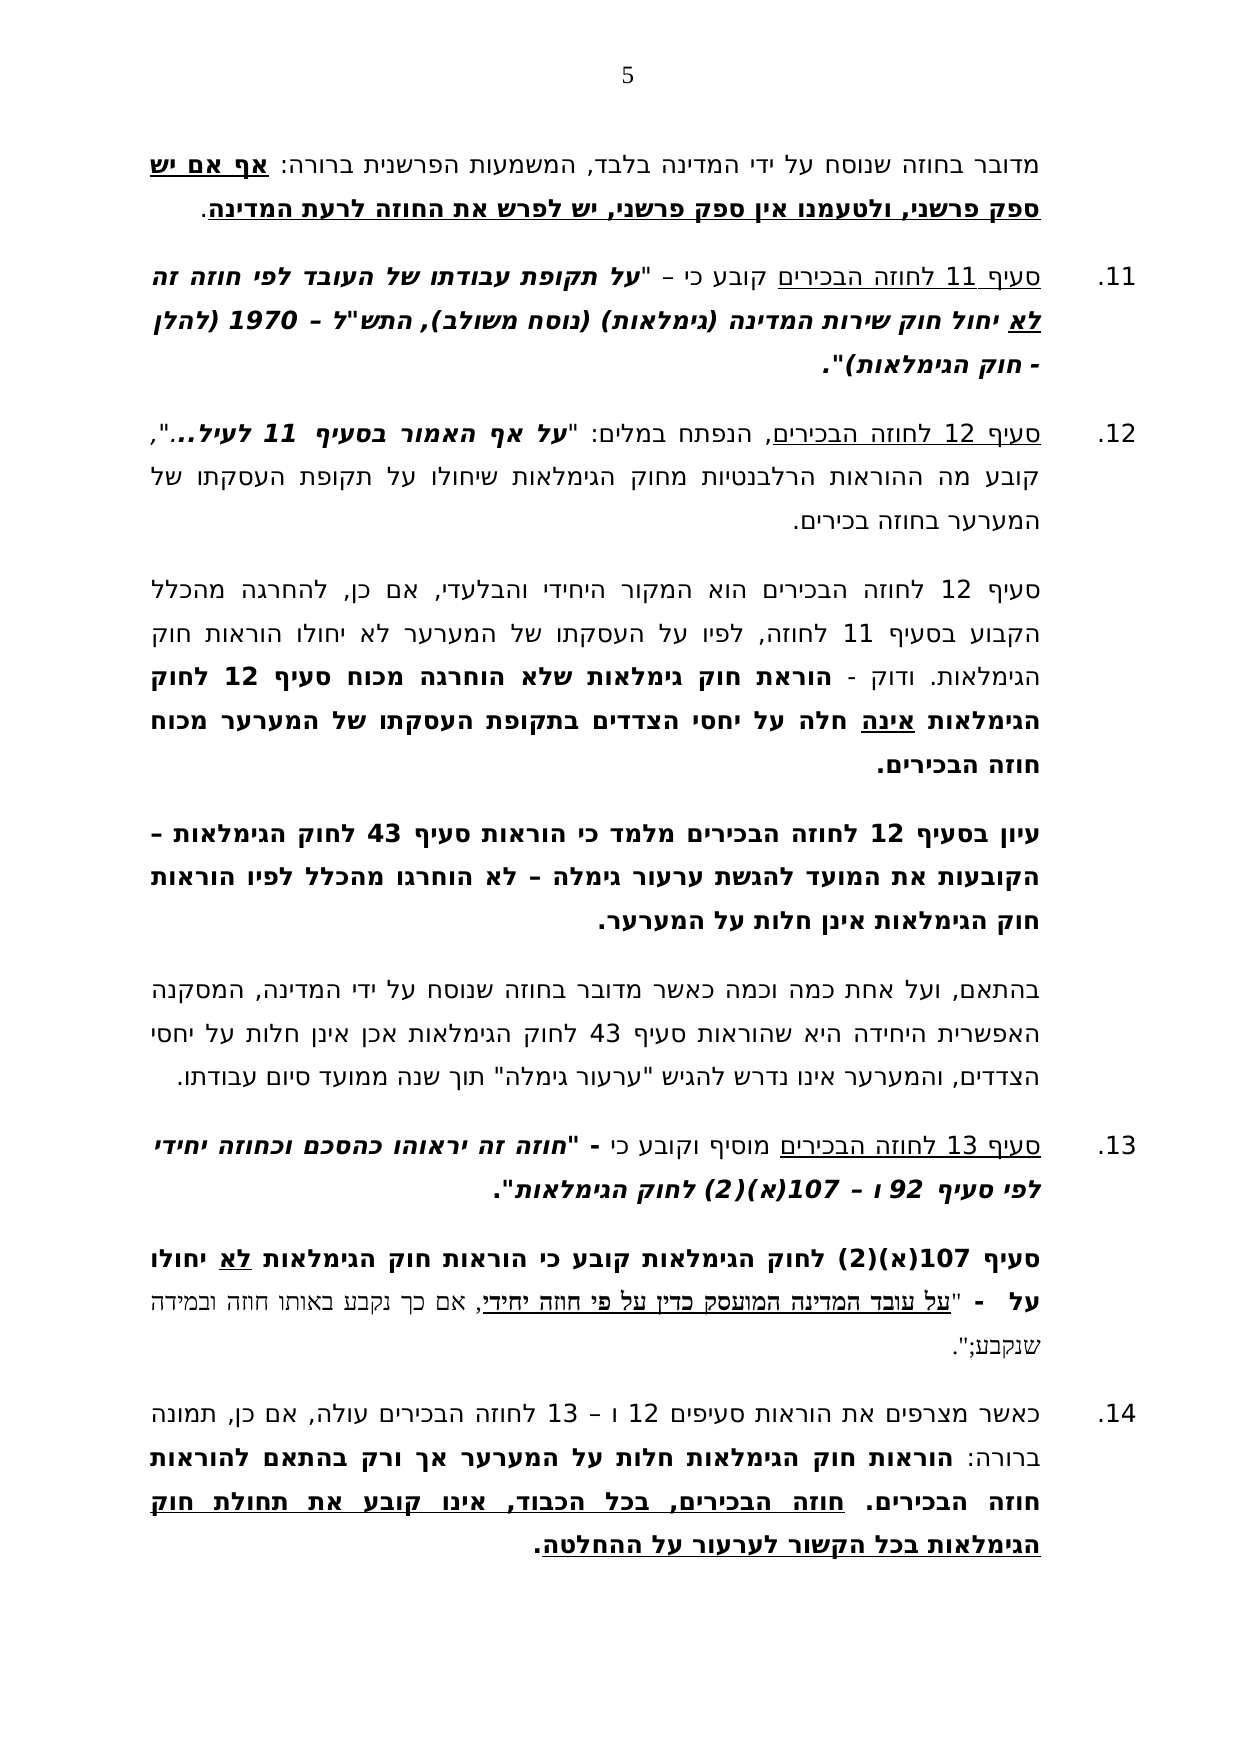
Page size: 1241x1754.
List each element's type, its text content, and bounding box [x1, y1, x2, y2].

text בהתאם, ועל אחת כמה וכמה כאשר מדובר בחוזה שנוסח על ידי המדינה, המסקנה האפשרית היחידה היא שהוראות סעיף 43 לחוק הגימלאות אכן אינן חלות על יחסי הצדדים, והמערער אינו נדרש להגיש "ערעור גימלה" תוך שנה ממועד סיום עבודתו. [150, 975, 1041, 1092]
list סעיף 11 לחוזה הבכירים קובע כי – "על תקופת עבודתו של העובד לפי חוזה זה לא יחול חוק שירות המדינה (גימלאות) (נוסח משולב), התש"ל – 1970 (להלן - חוק הגימלאות)". [150, 262, 1097, 379]
list סעיף 12 לחוזה הבכירים, הנפתח במלים: "על אף האמור בסעיף 11 לעיל...", קובע מה ההוראות הרלבנטיות מחוק הגימלאות שיחולו על תקופת העסקתו של המערער בחוזה בכירים. [150, 419, 1097, 535]
list כאשר מצרפים את הוראות סעיפים 12 ו – 13 לחוזה הבכירים עולה, אם כן, תמונה ברורה: הוראות חוק הגימלאות חלות על המערער אך ורק בהתאם להוראות חוזה הבכירים. חוזה הבכירים, בכל הכבוד, אינו קובע את תחולת חוק הגימלאות בכל הקשור לערעור על ההחלטה. [150, 1399, 1097, 1560]
text סעיף 12 לחוזה הבכירים הוא המקור היחידי והבלעדי, אם כן, להחרגה מהכלל הקבוע בסעיף 11 לחוזה, לפיו על העסקתו של המערער לא יחולו הוראות חוק הגימלאות. ודוק - הוראת חוק גימלאות שלא הוחרגה מכוח סעיף 12 לחוק הגימלאות אינה חלה על יחסי הצדדים בתקופת העסקתו של המערער מכוח חוזה הבכירים. [150, 575, 1041, 779]
text עיון בסעיף 12 לחוזה הבכירים מלמד כי הוראות סעיף 43 לחוק הגימלאות – הקובעות את המועד להגשת ערעור גימלה – לא הוחרגו מהכלל לפיו הוראות חוק הגימלאות אינן חלות על המערער. [150, 819, 1041, 935]
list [150, 150, 1097, 223]
list סעיף 13 לחוזה הבכירים מוסיף וקובע כי - "חוזה זה יראוהו כהסכם וכחוזה יחידי לפי סעיף 92 ו – 107(א)(2) לחוק הגימלאות". [150, 1131, 1097, 1204]
text סעיף 107(א)(2) לחוק הגימלאות קובע כי הוראות חוק הגימלאות לא יחולו על - "על עובד המדינה המועסק כדין על פי חוזה יחידי, אם כך נקבע באותו חוזה ובמידה שנקבע;". [150, 1244, 1041, 1360]
